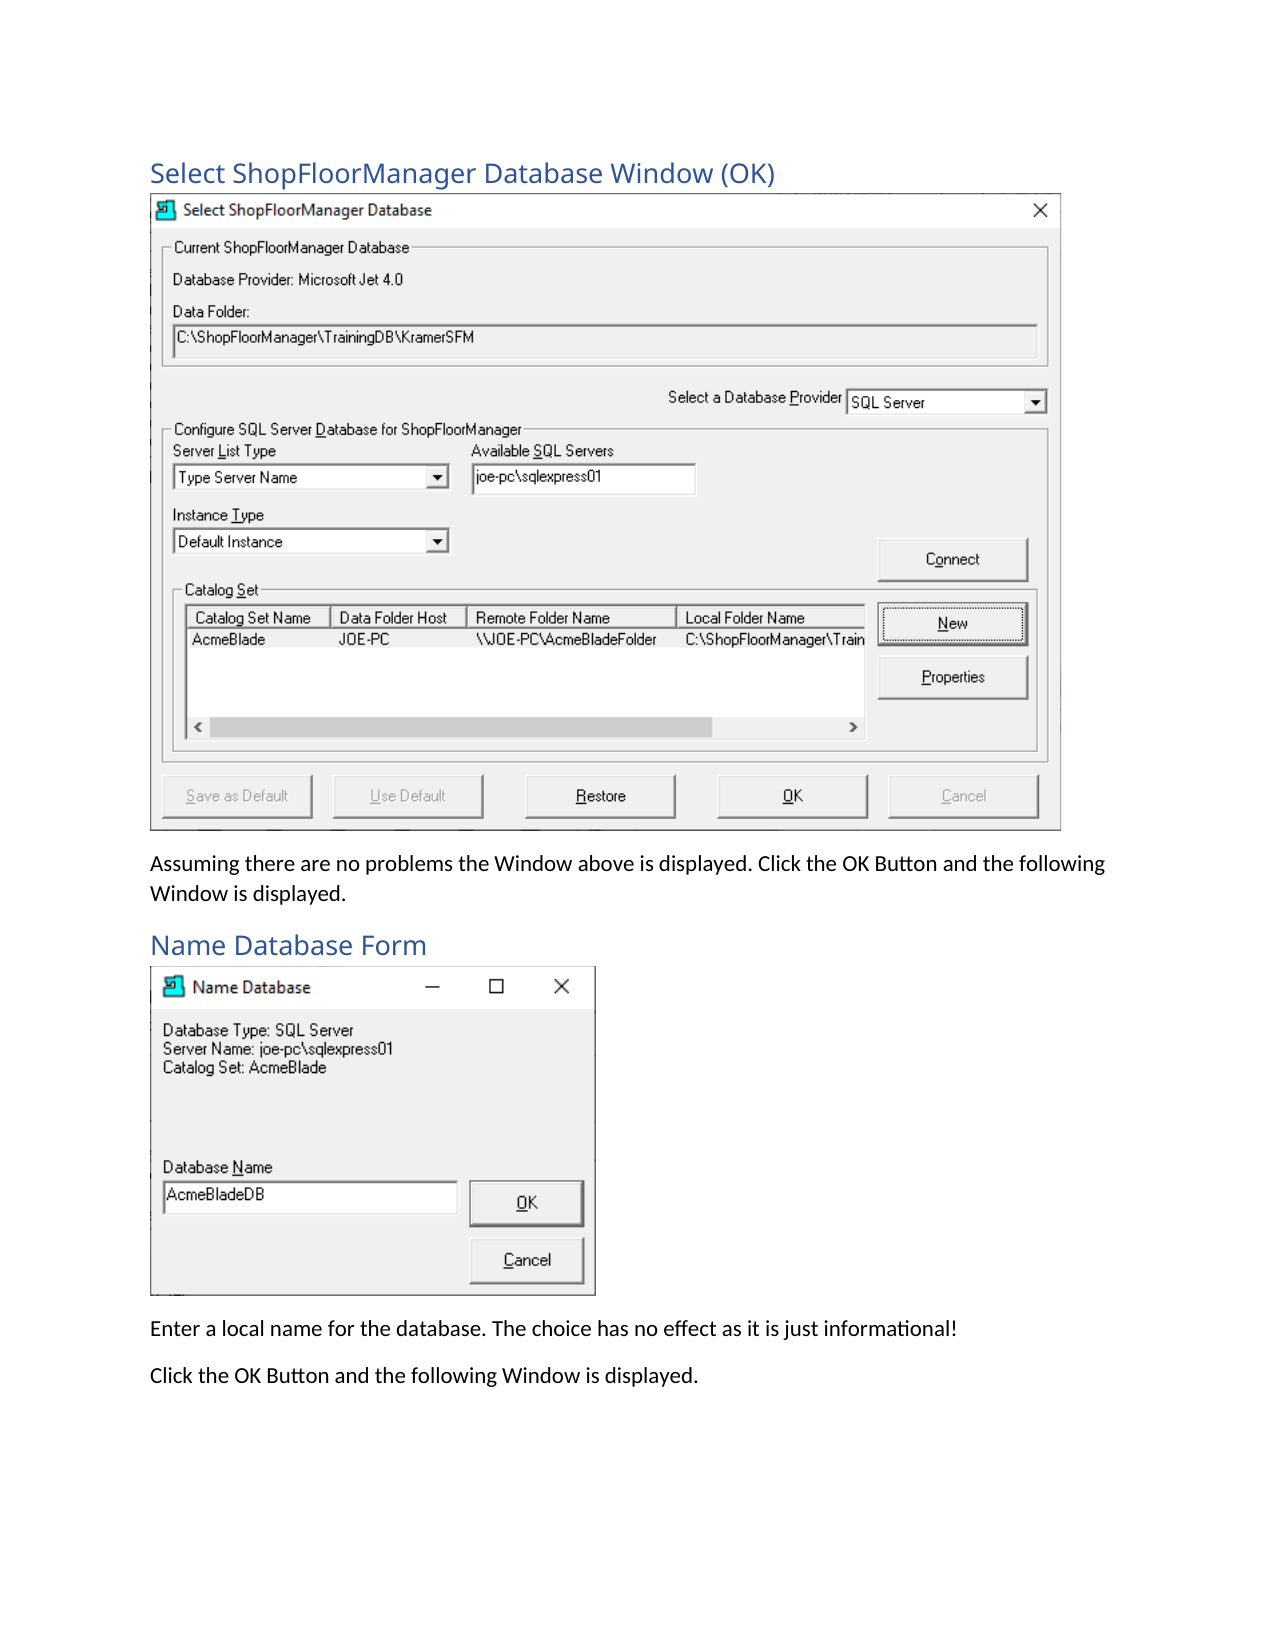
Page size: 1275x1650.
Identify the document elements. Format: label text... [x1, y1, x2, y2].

subtitle Select ShopFloorManager Database Window (OK) [150, 154, 1125, 191]
picture [150, 193, 1062, 831]
text Enter a local name for the database. The choice has no effect as it is just informational! [150, 1314, 1125, 1342]
text Assuming there are no problems the Window above is displayed. Click the OK Button and the following Window is displayed. [150, 849, 1125, 907]
text Click the OK Button and the following Window is displayed. [150, 1361, 1125, 1389]
picture [150, 966, 596, 1296]
subtitle Name Database Form [150, 926, 1125, 963]
